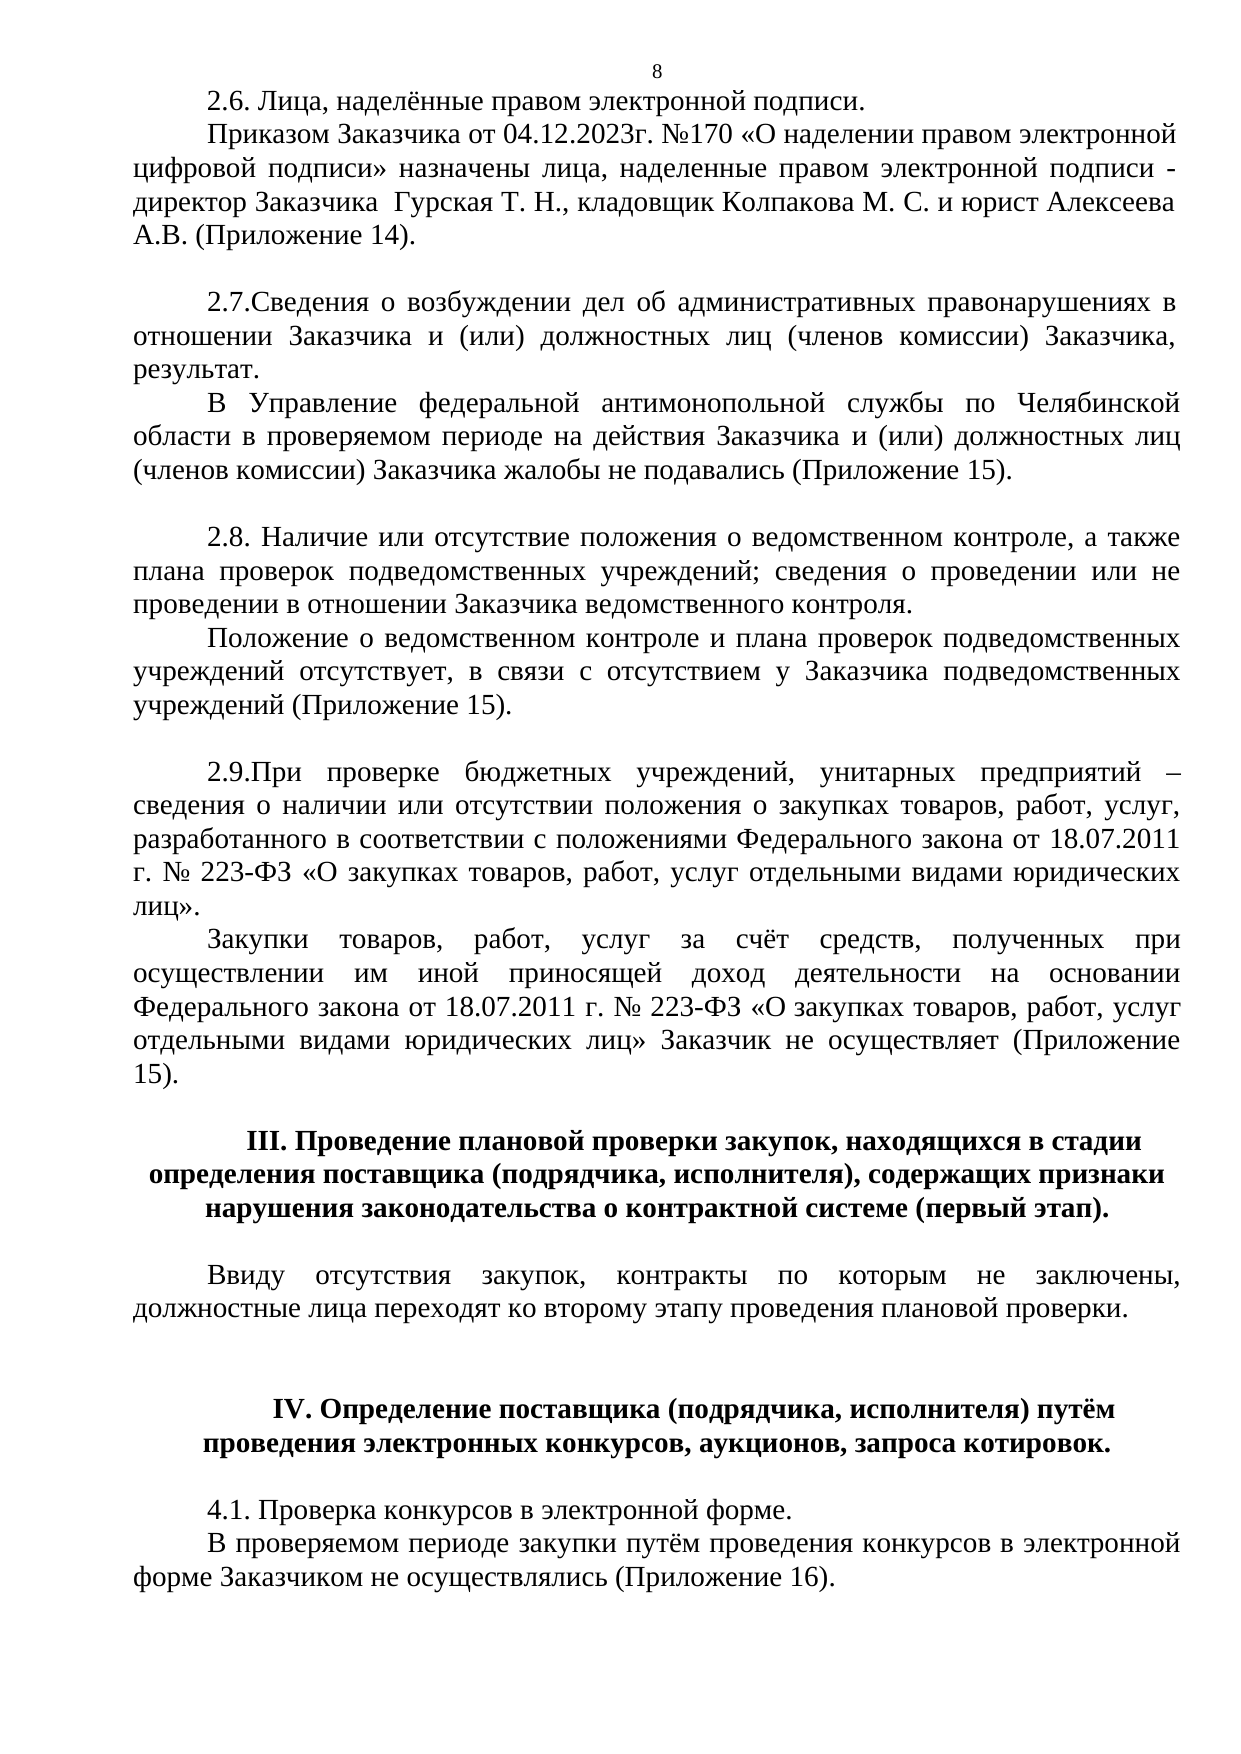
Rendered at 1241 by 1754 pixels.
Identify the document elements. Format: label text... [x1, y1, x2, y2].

text 4.1. Проверка конкурсов в электронной форме. [133, 1492, 1181, 1525]
text Ввиду отсутствия закупок, контракты по которым не заключены, должностные лица переходят ко второму этапу проведения плановой проверки. [133, 1257, 1181, 1324]
text 2.8. Наличие или отсутствие положения о ведомственном контроле, а также плана проверок подведомственных учреждений; сведения о проведении или не проведении в отношении Заказчика ведомственного контроля. [133, 519, 1181, 620]
text 2.7.Сведения о возбуждении дел об административных правонарушениях в отношении Заказчика и (или) должностных лиц (членов комиссии) Заказчика, результат. [133, 284, 1177, 385]
text 2.9.При проверке бюджетных учреждений, унитарных предприятий – сведения о наличии или отсутствии положения о закупках товаров, работ, услуг, разработанного в соответствии с положениями Федерального закона от 18.07.2011 г. № 223-ФЗ «О закупках товаров, работ, услуг отдельными видами юридических лиц». [133, 754, 1181, 922]
text Закупки товаров, работ, услуг за счёт средств, полученных при осуществлении им иной приносящей доход деятельности на основании Федерального закона от 18.07.2011 г. № 223-ФЗ «О закупках товаров, работ, услуг отдельными видами юридических лиц» Заказчик не осуществляет (Приложение 15). [133, 922, 1181, 1089]
text III. Проведение плановой проверки закупок, находящихся в стадии определения поставщика (подрядчика, исполнителя), содержащих признаки нарушения законодательства о контрактной системе (первый этап). [133, 1123, 1181, 1223]
text В Управление федеральной антимонопольной службы по Челябинской области в проверяемом периоде на действия Заказчика и (или) должностных лиц (членов комиссии) Заказчика жалобы не подавались (Приложение 15). [133, 385, 1181, 486]
text 2.6. Лица, наделённые правом электронной подписи. [133, 83, 1181, 117]
text В проверяемом периоде закупки путём проведения конкурсов в электронной форме Заказчиком не осуществлялись (Приложение 16). [133, 1525, 1181, 1592]
text Приказом Заказчика от 04.12.2023г. №170 «О наделении правом электронной цифровой подписи» назначены лица, наделенные правом электронной подписи - директор Заказчика Гурская Т. Н., кладовщик Колпакова М. С. и юрист Алексеева А.В. (Приложение 14). [133, 117, 1177, 251]
text IV. Определение поставщика (подрядчика, исполнителя) путём проведения электронных конкурсов, аукционов, запроса котировок. [133, 1391, 1181, 1458]
text Положение о ведомственном контроле и плана проверок подведомственных учреждений отсутствует, в связи с отсутствием у Заказчика подведомственных учреждений (Приложение 15). [133, 620, 1181, 720]
